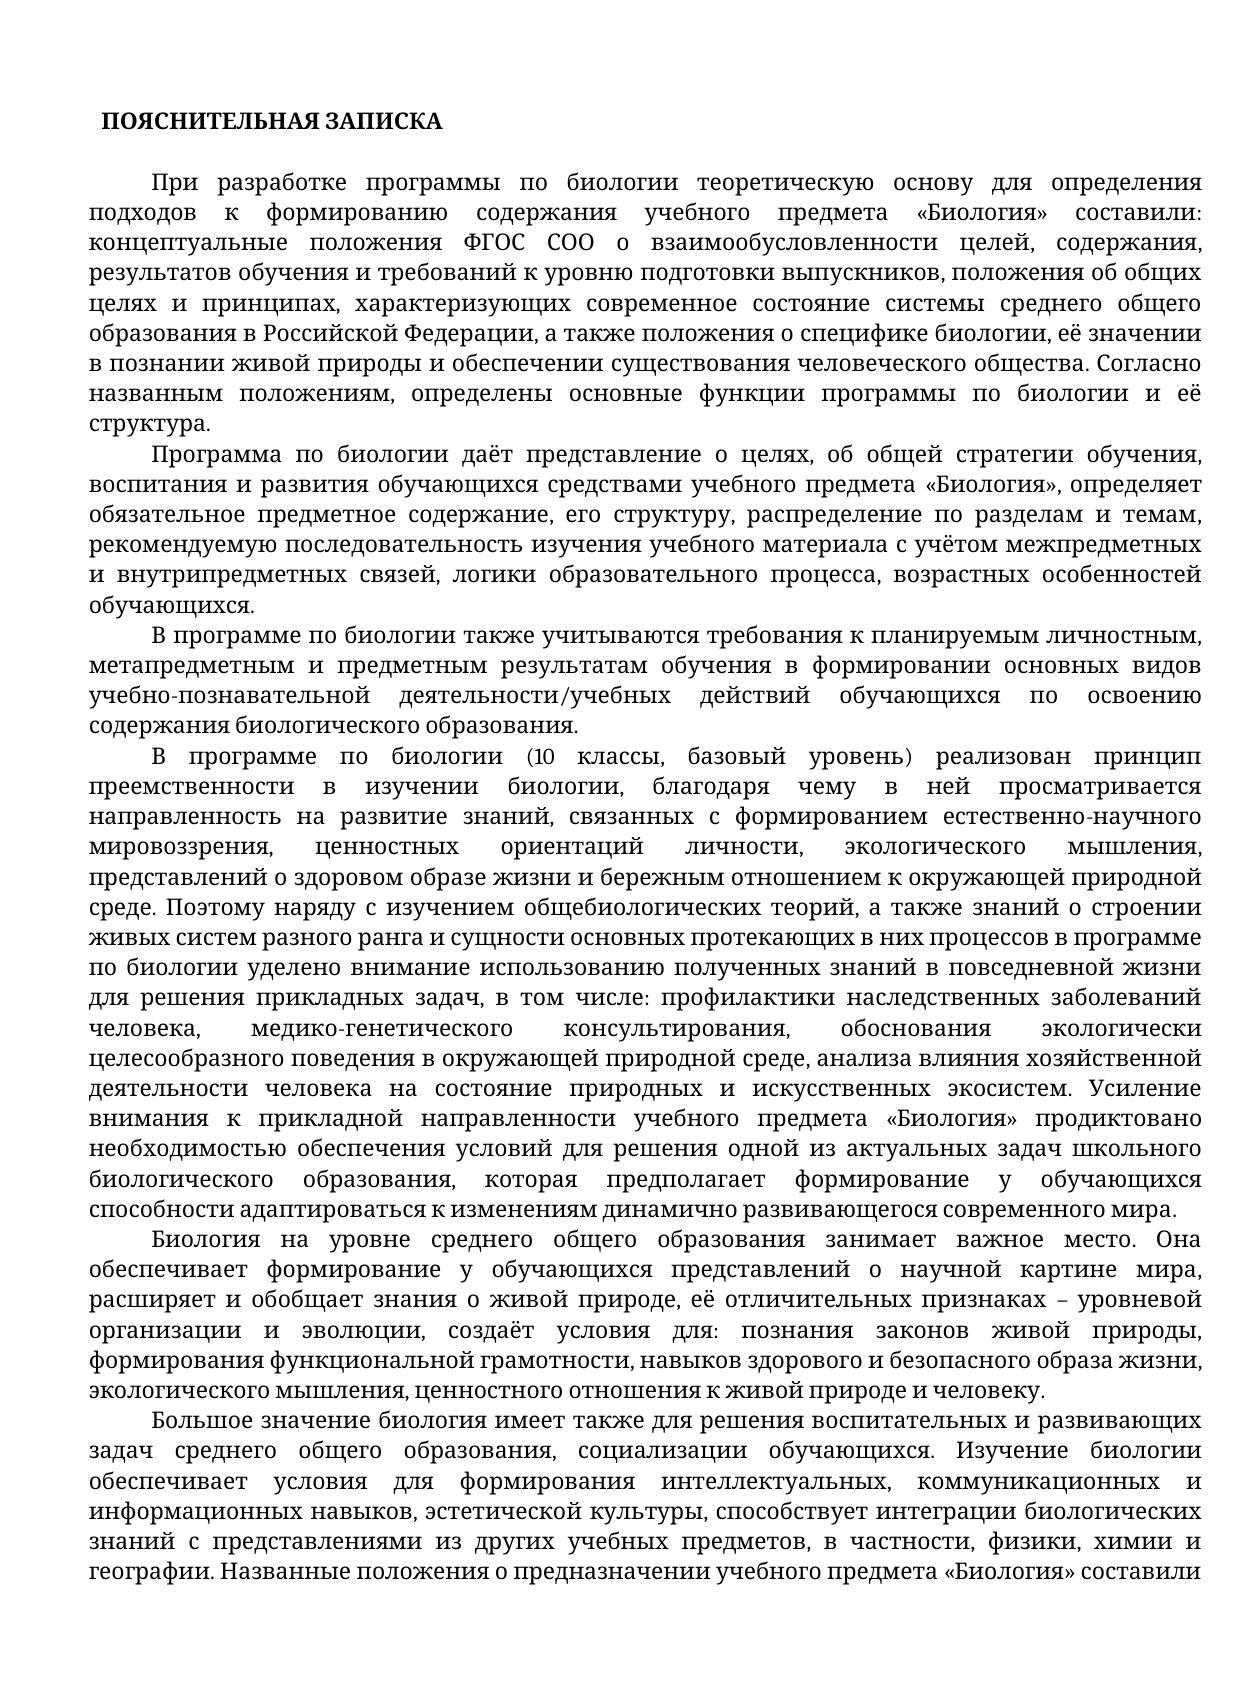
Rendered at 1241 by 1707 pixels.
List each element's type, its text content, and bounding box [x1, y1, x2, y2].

text В программе по биологии также учитываются требования к планируемым личностным, метапредметным и предметным результатам обучения в формировании основных видов учебно-познавательной деятельности/учебных действий обучающихся по освоению содержания биологического образования. [88, 623, 1203, 739]
text При разработке программы по биологии теоретическую основу для определения подходов к формированию содержания учебного предмета «Биология» составили: концептуальные положения ФГОС СОО о взаимообусловленности целей, содержания, результатов обучения и требований к уровню подготовки выпускников, положения об общих целях и принципах, характеризующих современное состояние системы среднего общего образования в Российской Федерации, а также положения о специфике биологии, её значении в познании живой природы и обеспечении существования человеческого общества. Согласно названным положениям, определены основные функции программы по биологии и её структура. [88, 169, 1203, 437]
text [88, 1408, 1203, 1585]
text В программе по биологии (10 классы, базовый уровень) реализован принцип преемственности в изучении биологии, благодаря чему в ней просматривается направленность на развитие знаний, связанных с формированием естественно-научного мировоззрения, ценностных ориентаций личности, экологического мышления, представлений о здоровом образе жизни и бережным отношением к окружающей природной среде. Поэтому наряду с изучением общебиологических теорий, а также знаний о строении живых систем разного ранга и сущности основных протекающих в них процессов в программе по биологии уделено внимание использованию полученных знаний в повседневной жизни для решения прикладных задач, в том числе: профилактики наследственных заболеваний человека, медико-генетического консультирования, обоснования экологически целесообразного поведения в окружающей природной среде, анализа влияния хозяйственной деятельности человека на состояние природных и искусственных экосистем. Усиление внимания к прикладной направленности учебного предмета «Биология» продиктовано необходимостью обеспечения условий для решения одной из актуальных задач школьного биологического образования, которая предполагает формирование у обучающихся способности адаптироваться к изменениям динамично развивающегося современного мира. [88, 743, 1203, 1223]
text Биология на уровне среднего общего образования занимает важное место. Она обеспечивает формирование у обучающихся представлений о научной картине мира, расширяет и обобщает знания о живой природе, её отличительных признаках – уровневой организации и эволюции, создаёт условия для: познания законов живой природы, формирования функциональной грамотности, навыков здорового и безопасного образа жизни, экологического мышления, ценностного отношения к живой природе и человеку. [88, 1227, 1203, 1404]
text ПОЯСНИТЕЛЬНАЯ ЗАПИСКА [101, 109, 1203, 135]
text Программа по биологии даёт представление о целях, об общей стратегии обучения, воспитания и развития обучающихся средствами учебного предмета «Биология», определяет обязательное предметное содержание, его структуру, распределение по разделам и темам, рекомендуемую последовательность изучения учебного материала с учётом межпредметных и внутрипредметных связей, логики образовательного процесса, возрастных особенностей обучающихся. [88, 441, 1203, 619]
